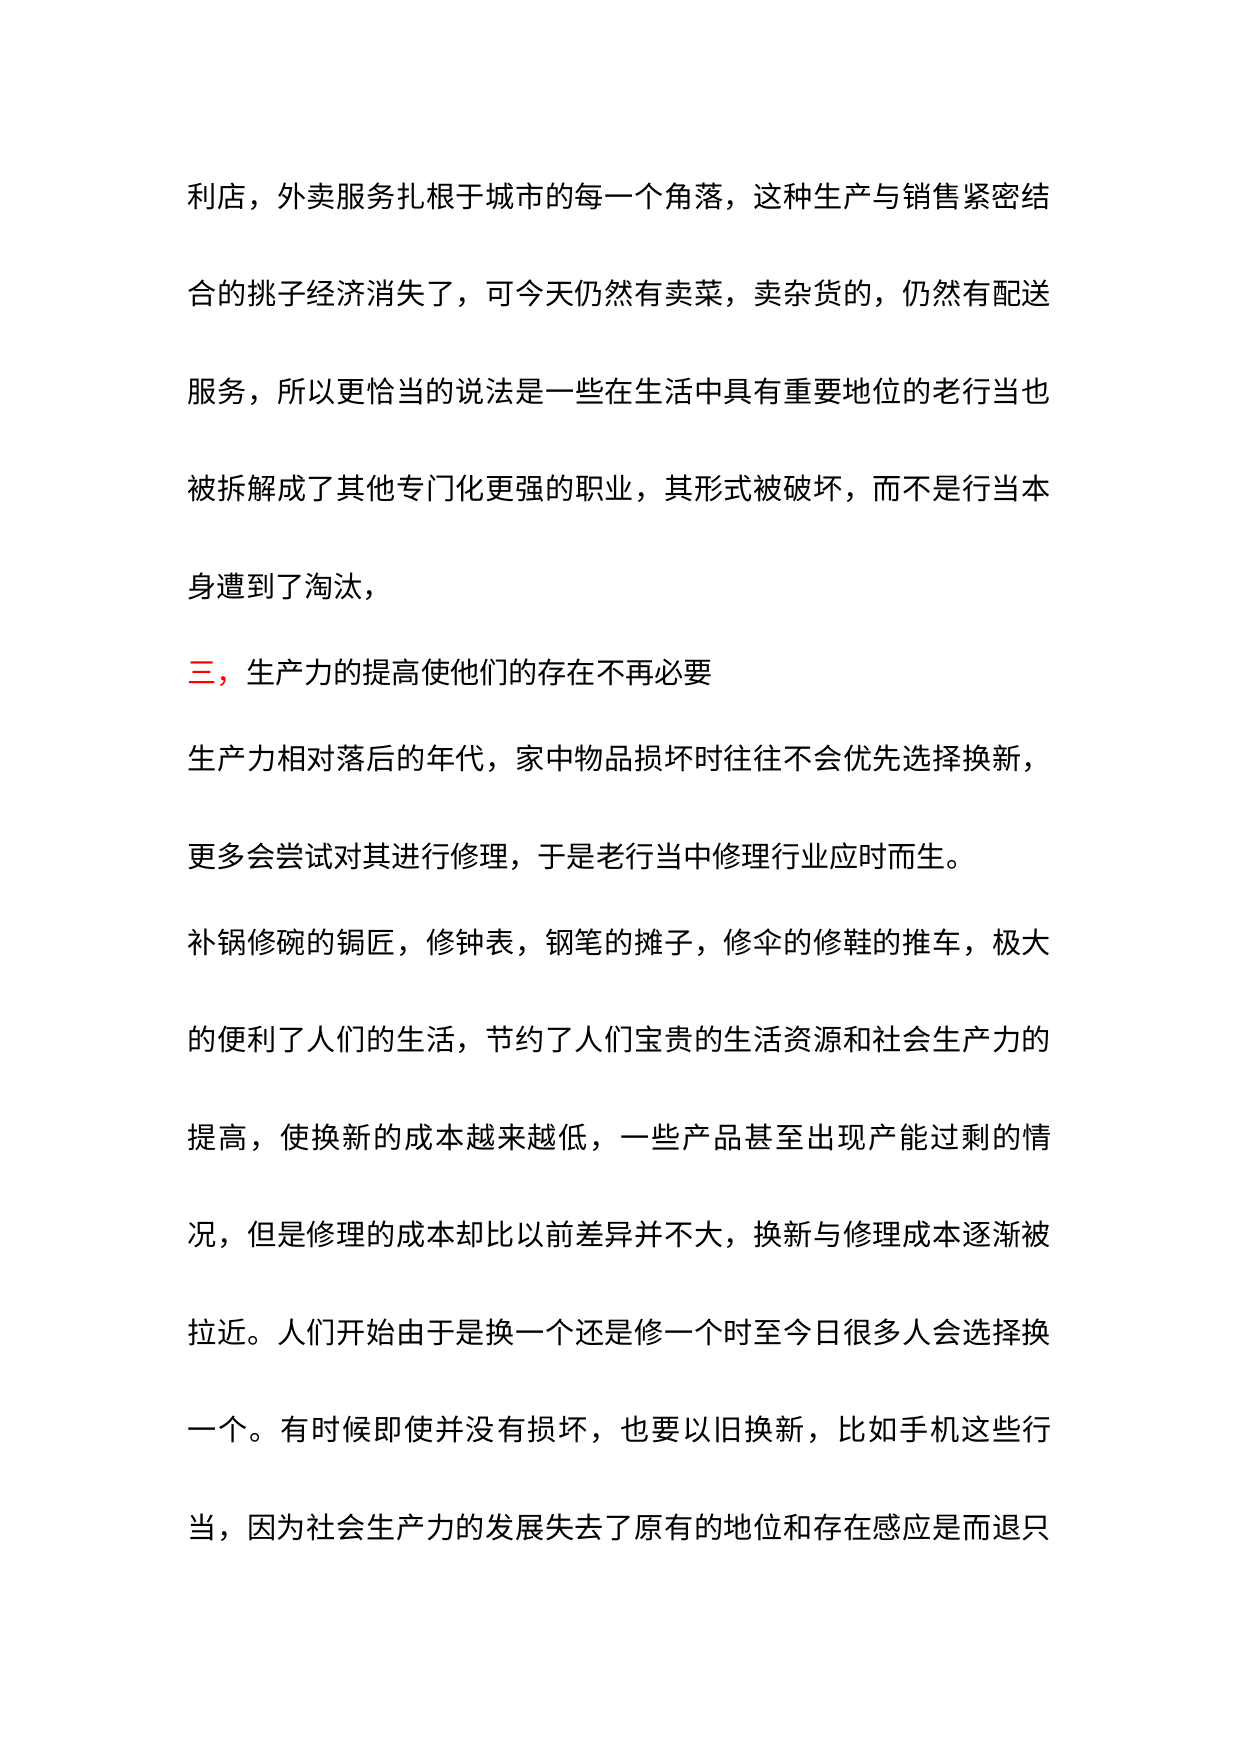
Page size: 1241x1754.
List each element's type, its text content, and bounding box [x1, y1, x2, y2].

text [187, 908, 1053, 1558]
list 生产力的提高使他们的存在不再必要 [187, 638, 1053, 703]
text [187, 162, 1053, 617]
list 生产力相对落后的年代，家中物品损坏时往往不会优先选择换新，更多会尝试对其进行修理，于是老行当中修理行业应时而生。 [187, 724, 1053, 887]
